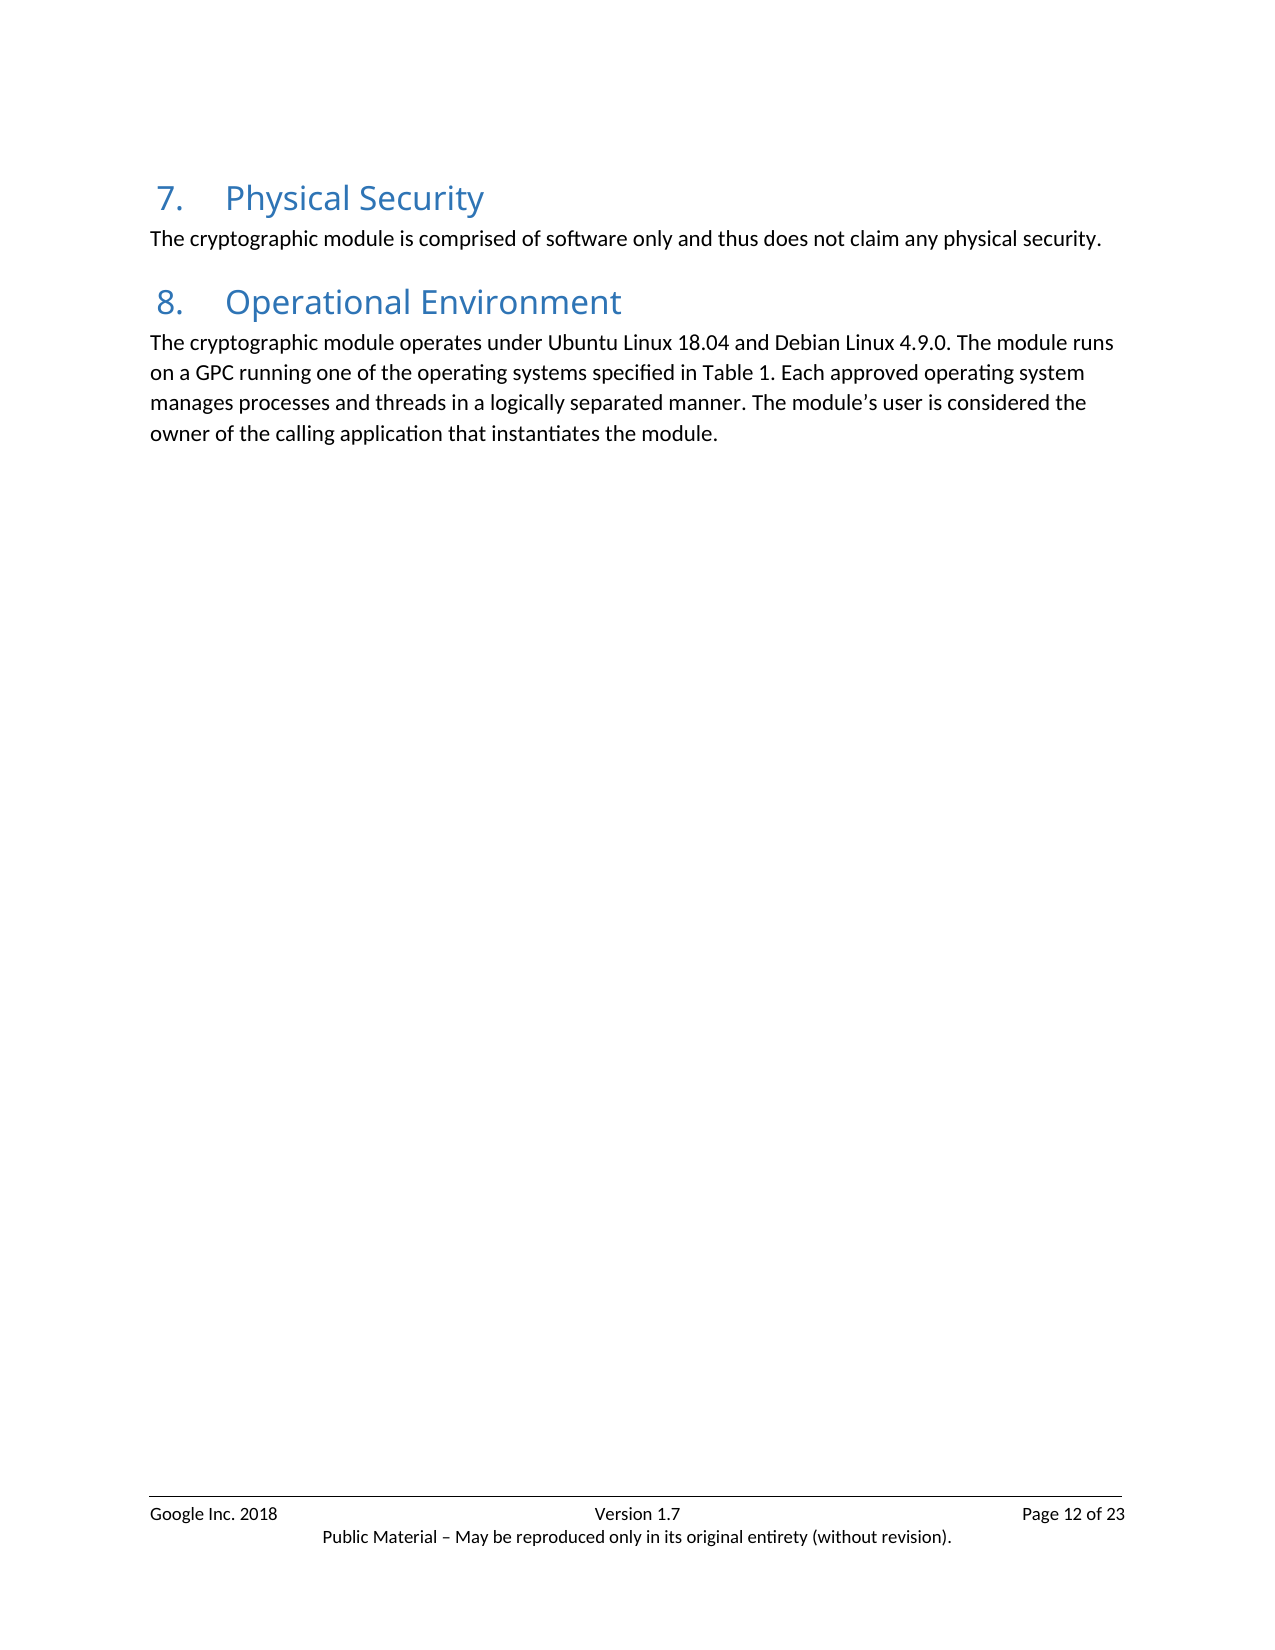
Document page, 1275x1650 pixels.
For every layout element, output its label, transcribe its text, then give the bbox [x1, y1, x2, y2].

subtitle Operational Environment [156, 279, 1125, 324]
text The cryptographic module operates under Ubuntu Linux 18.04 and Debian Linux 4.9.0. The module runs on a GPC running one of the operating systems specified in Table 1. Each approved operating system manages processes and threads in a logically separated manner. The module’s user is considered the owner of the calling application that instantiates the module. [150, 328, 1125, 447]
subtitle Physical Security [156, 175, 1125, 220]
text The cryptographic module is comprised of software only and thus does not claim any physical security. [150, 224, 1125, 252]
